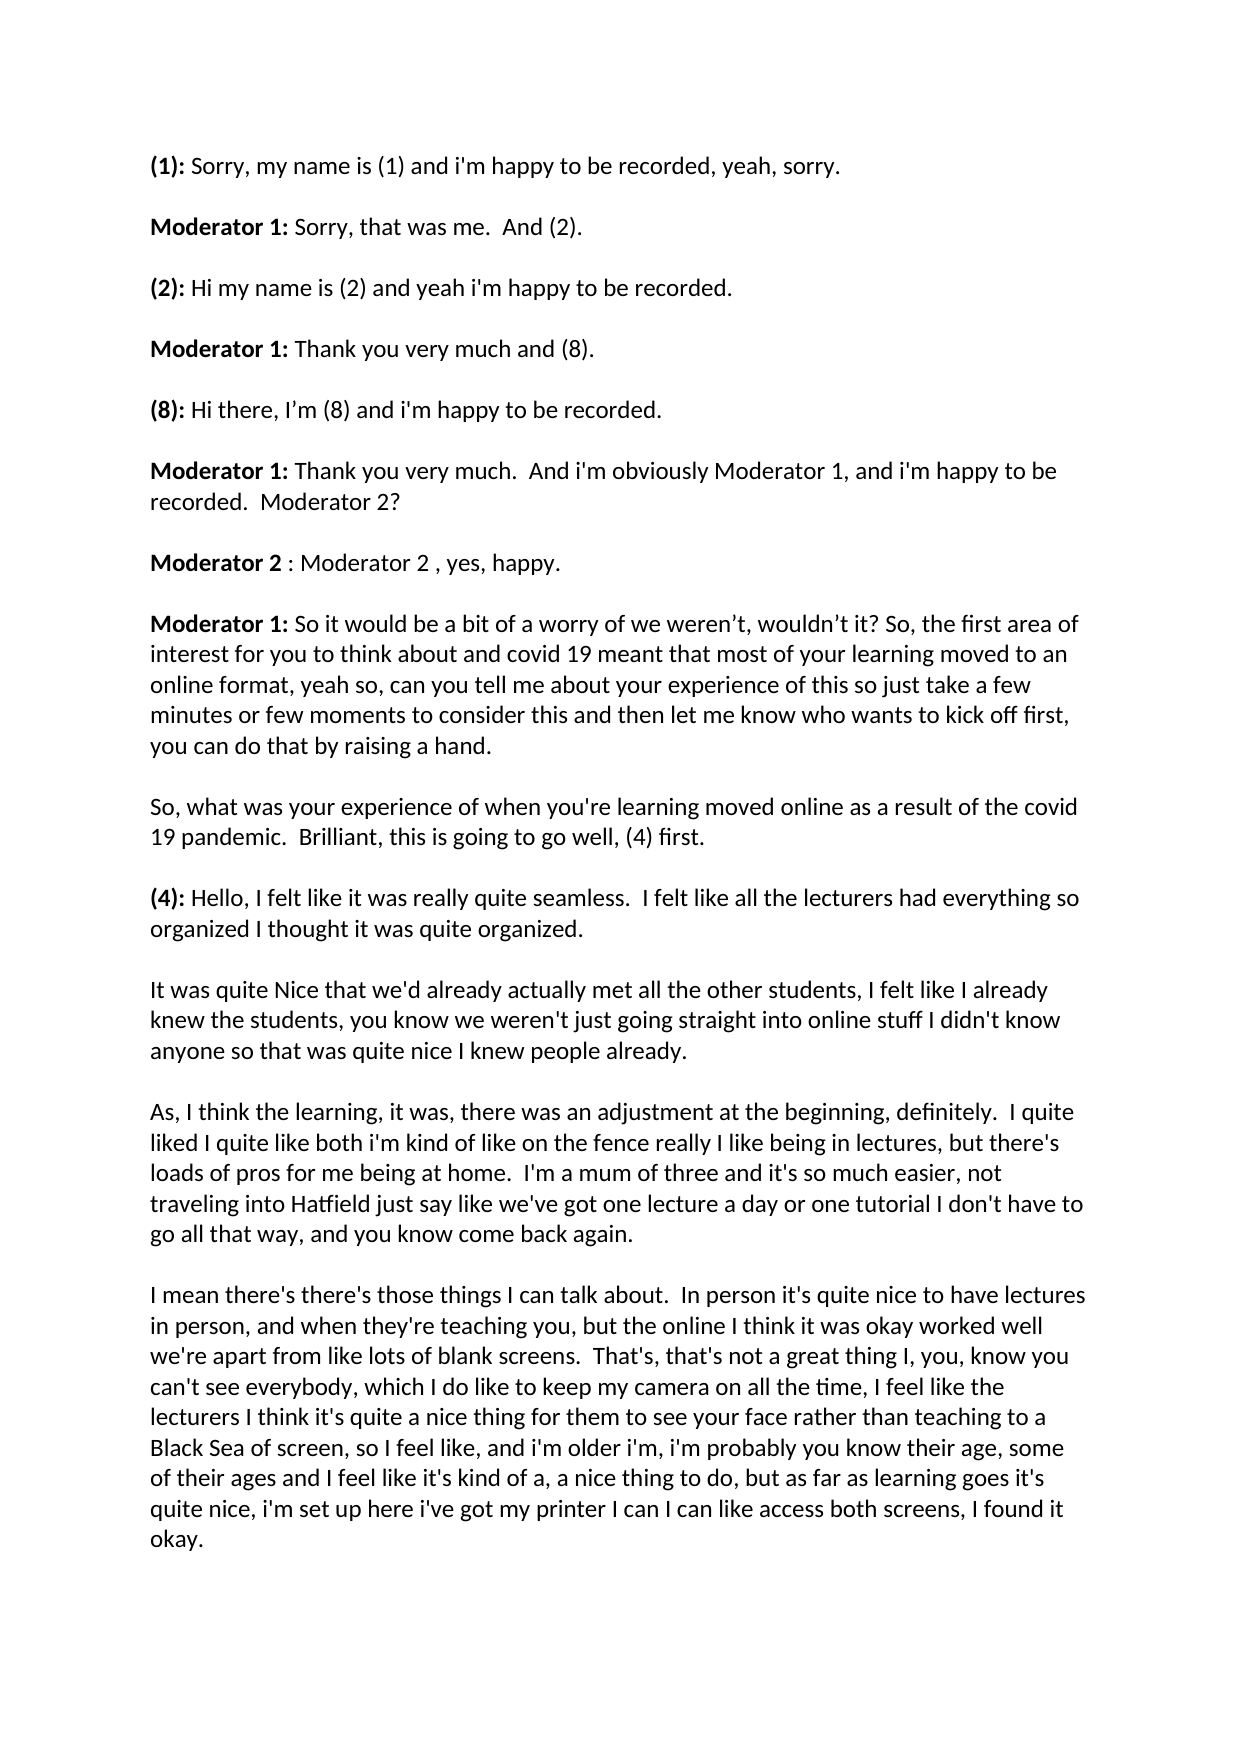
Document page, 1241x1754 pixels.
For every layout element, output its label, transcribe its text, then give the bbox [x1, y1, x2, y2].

text (1): Sorry, my name is (1) and i'm happy to be recorded, yeah, sorry. [150, 150, 1090, 181]
text Moderator 1: Thank you very much and (8). [150, 333, 1090, 364]
text Moderator 2 : Moderator 2 , yes, happy. [150, 547, 1090, 577]
text (8): Hi there, I’m (8) and i'm happy to be recorded. [150, 394, 1090, 425]
text As, I think the learning, it was, there was an adjustment at the beginning, definitely. I quite liked I quite like both i'm kind of like on the fence really I like being in lectures, but there's loads of pros for me being at home. I'm a mum of three and it's so much easier, not traveling into Hatfield just say like we've got one lecture a day or one tutorial I don't have to go all that way, and you know come back again. [150, 1096, 1090, 1249]
text Moderator 1: Thank you very much. And i'm obviously Moderator 1, and i'm happy to be recorded. Moderator 2? [150, 455, 1090, 516]
text (2): Hi my name is (2) and yeah i'm happy to be recorded. [150, 272, 1090, 303]
text It was quite Nice that we'd already actually met all the other students, I felt like I already knew the students, you know we weren't just going straight into online stuff I didn't know anyone so that was quite nice I knew people already. [150, 974, 1090, 1066]
text So, what was your experience of when you're learning moved online as a result of the covid 19 pandemic. Brilliant, this is going to go well, (4) first. [150, 791, 1090, 852]
text Moderator 1: So it would be a bit of a worry of we weren’t, wouldn’t it? So, the first area of interest for you to think about and covid 19 meant that most of your learning moved to an online format, yeah so, can you tell me about your experience of this so just take a few minutes or few moments to consider this and then let me know who wants to kick off first, you can do that by raising a hand. [150, 608, 1090, 760]
text (4): Hello, I felt like it was really quite seamless. I felt like all the lecturers had everything so organized I thought it was quite organized. [150, 882, 1090, 943]
text Moderator 1: Sorry, that was me. And (2). [150, 211, 1090, 242]
text I mean there's there's those things I can talk about. In person it's quite nice to have lectures in person, and when they're teaching you, but the online I think it was okay worked well we're apart from like lots of blank screens. That's, that's not a great thing I, you, know you can't see everybody, which I do like to keep my camera on all the time, I feel like the lecturers I think it's quite a nice thing for them to see your face rather than teaching to a Black Sea of screen, so I feel like, and i'm older i'm, i'm probably you know their age, some of their ages and I feel like it's kind of a, a nice thing to do, but as far as learning goes it's quite nice, i'm set up here i've got my printer I can I can like access both screens, I found it okay. [150, 1279, 1090, 1554]
